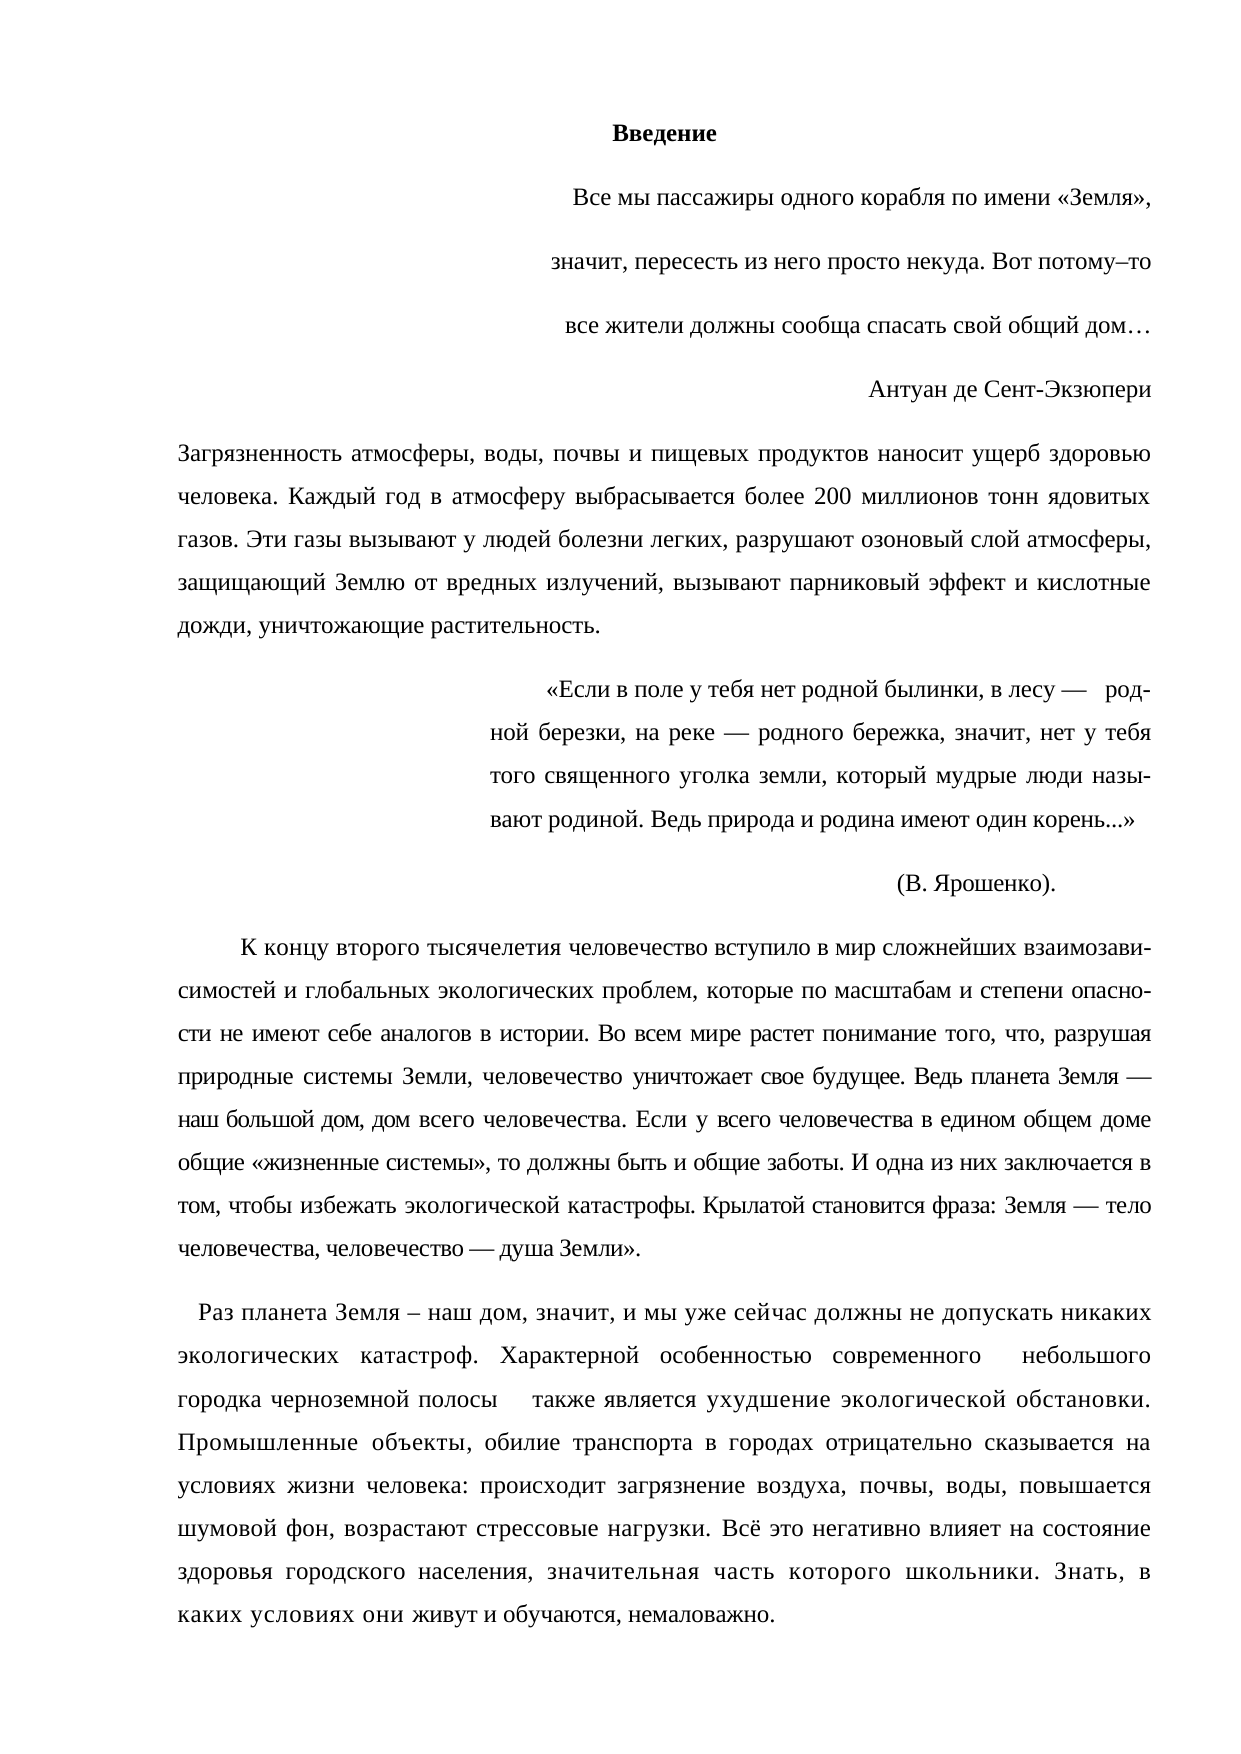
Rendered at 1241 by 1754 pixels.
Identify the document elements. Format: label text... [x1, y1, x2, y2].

text Введение [177, 118, 1152, 147]
text «Если в поле у тебя нет родной былинки, в лесу — родной березки, на реке — родного бережка, значит, нет у тебя того священного уголка земли, который мудрые люди называют родиной. Ведь природа и родина имеют один корень...» [490, 674, 1151, 832]
text значит, пересесть из него просто некуда. Вот потому–то [177, 246, 1152, 275]
text все жители должны сообща спасать свой общий дом… [177, 310, 1152, 339]
text К концу второго тысячелетия человечество вступило в мир сложнейших взаимозависимостей и глобальных экологических проблем, которые по масштабам и степени опасности не имеют себе аналогов в истории. Во всем мире растет понимание того, что, разрушая природные системы Земли, человечество уничтожает свое будущее. Ведь планета Земля — наш большой дом, дом всего человечества. Если у всего человечества в едином общем доме общие «жизненные системы», то должны быть и общие заботы. И одна из них заключается в том, чтобы избежать экологической катастрофы. Крылатой становится фраза: Земля — тело человечества, человечество — душа Земли». [178, 932, 1152, 1262]
text Раз планета Земля – наш дом, значит, и мы уже сейчас должны не допускать никаких экологических катастроф. Характерной особенностью современного небольшого городка черноземной полосы также является ухудшение экологической обстановки. Промышленные объекты, обилие транспорта в городах отрицательно сказывается на условиях жизни человека: происходит загрязнение воздуха, почвы, воды, повышается шумовой фон, возрастают стрессовые нагрузки. Всё это негативно влияет на состояние здоровья городского населения, значительная часть которого школьники. Знать, в каких условиях они живут и обучаются, немаловажно. [177, 1297, 1152, 1628]
text Антуан де Сент-Экзюпери [177, 374, 1152, 403]
text Все мы пассажиры одного корабля по имени «Земля», [177, 182, 1152, 211]
text Загрязненность атмосферы, воды, почвы и пищевых продуктов наносит ущерб здоровью человека. Каждый год в атмосферу выбрасывается более 200 миллионов тонн ядовитых газов. Эти газы вызывают у людей болезни легких, разрушают озоновый слой атмосферы, защищающий Землю от вредных излучений, вызывают парниковый эффект и кислотные дожди, уничтожающие растительность. [177, 438, 1152, 639]
text (В. Ярошенко). [490, 868, 1151, 896]
